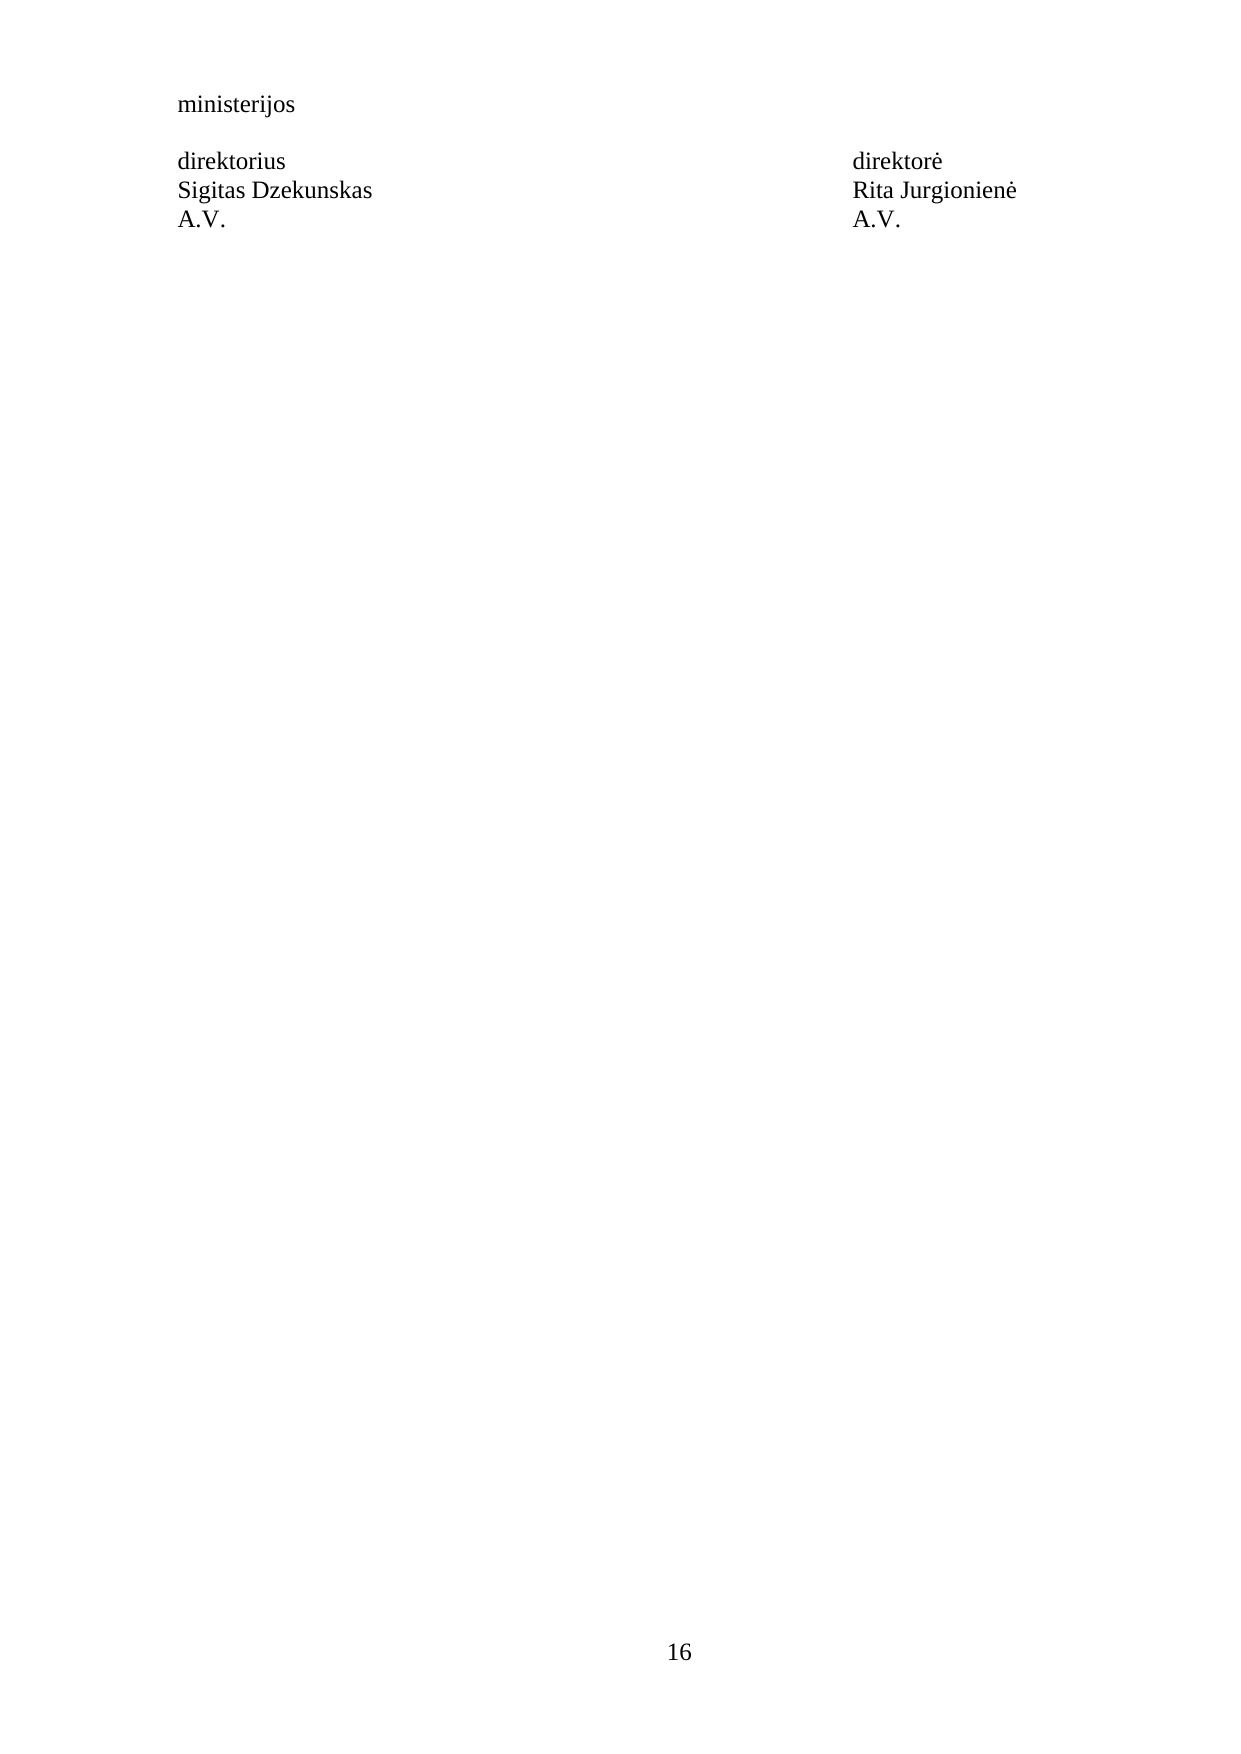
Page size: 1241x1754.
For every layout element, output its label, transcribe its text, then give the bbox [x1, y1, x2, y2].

text A.V. A.V. [177, 204, 1181, 232]
text Sigitas Dzekunskas Rita Jurgionienė [177, 175, 1181, 204]
text ministerijos [177, 89, 1181, 117]
text direktorius direktorė [177, 146, 1181, 175]
